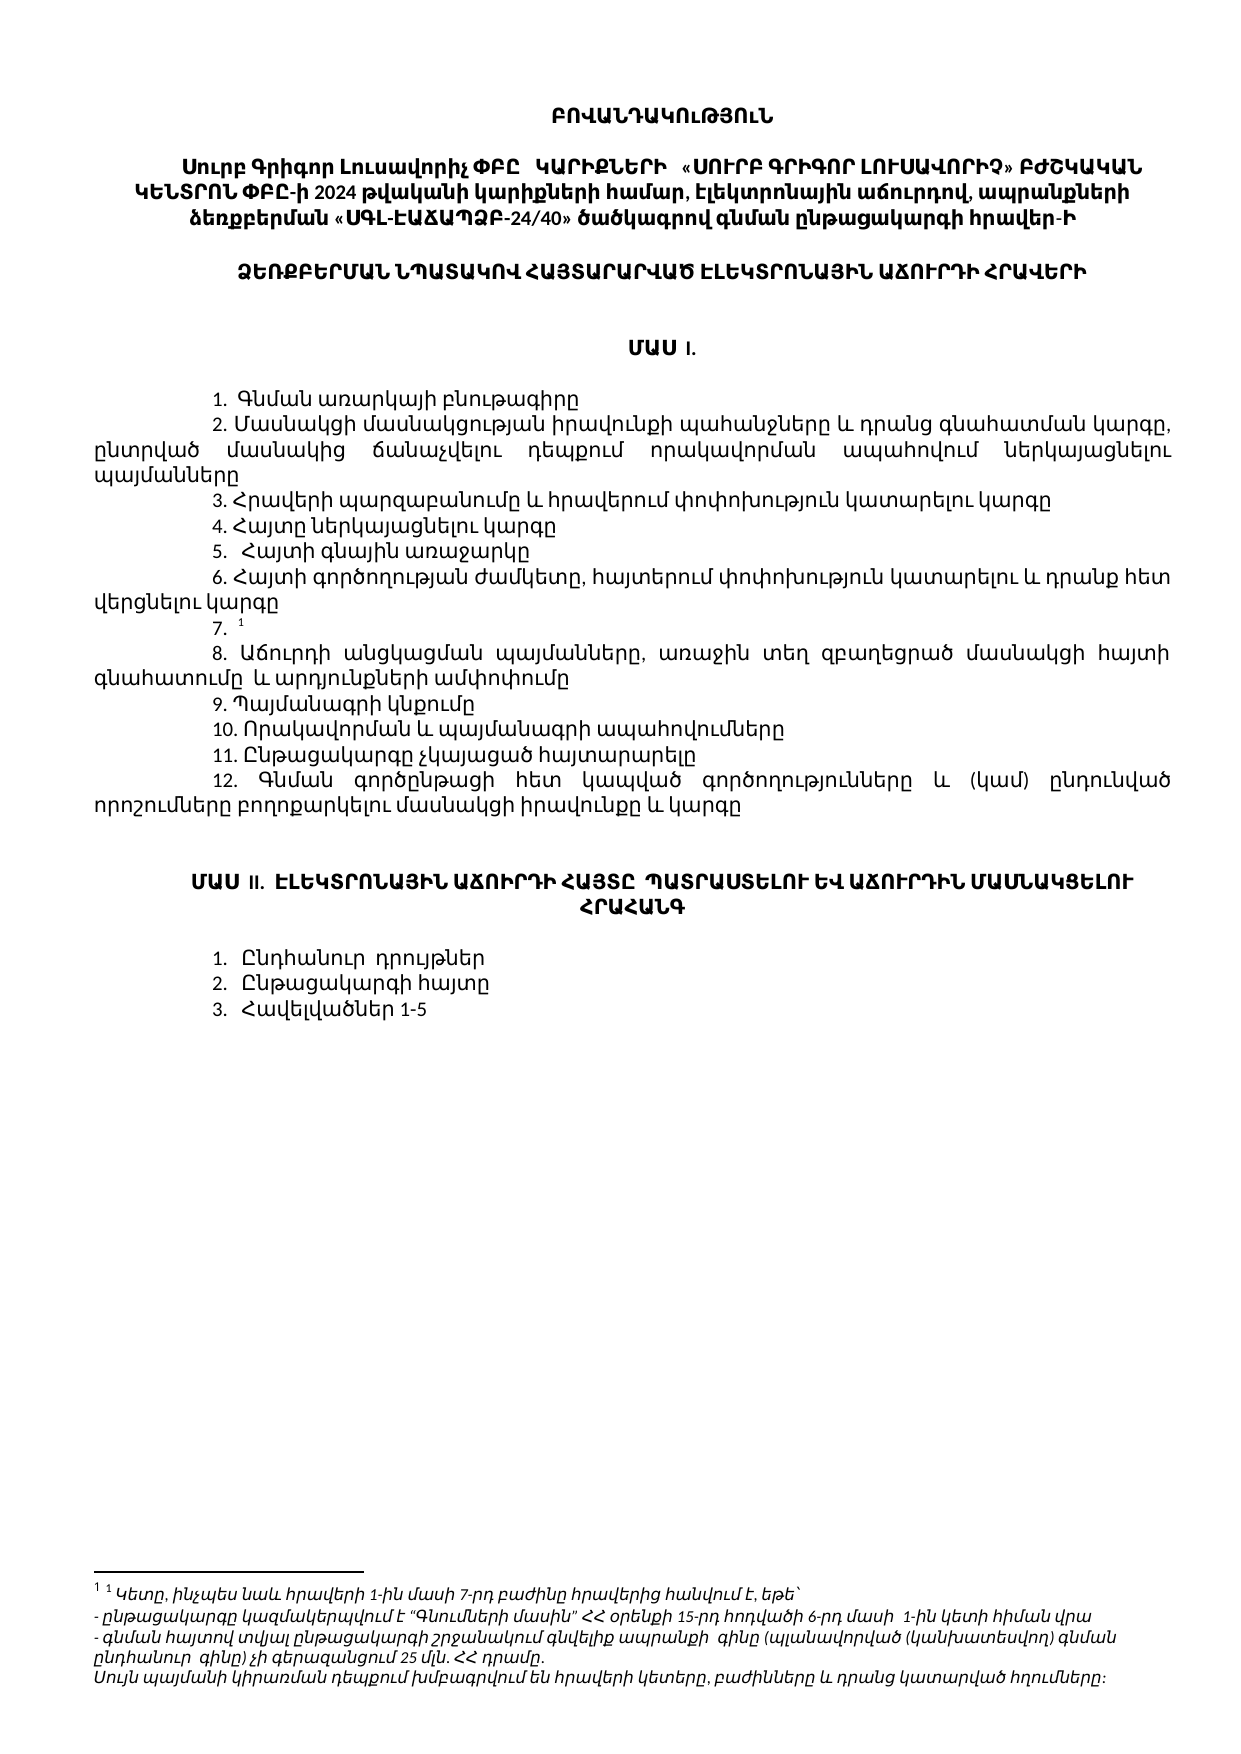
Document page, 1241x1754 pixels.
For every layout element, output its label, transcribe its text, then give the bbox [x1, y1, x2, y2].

text ՄԱՍ I. [94, 335, 1171, 361]
text ՄԱՍ II. ԷԼԵԿՏՐՈՆԱՅԻՆ ԱՃՈԻՐԴԻ ՀԱՅՏԸ ՊԱՏՐԱՍՏԵԼՈՒ ԵՎ ԱՃՈՒՐԴԻՆ ՄԱՍՆԱԿՑԵԼՈՒ ՀՐԱՀԱՆԳ [94, 869, 1171, 920]
text 7. 1 [94, 615, 1171, 640]
text 11. Ընթացակարգը չկայացած հայտարարելը [94, 742, 1171, 767]
text 9. Պայմանագրի կնքումը [94, 691, 1171, 716]
text 5. Հայտի գնային առաջարկը [94, 538, 1171, 564]
text 8. Աճուրդի անցկացման պայմանները, առաջին տեղ զբաղեցրած մասնակցի հայտի գնահատումը և արդյունքների ամփոփումը [94, 640, 1171, 691]
text Սուրբ Գրիգոր Լուսավորիչ ՓԲԸ ԿԱՐԻՔՆԵՐԻ «ՍՈՒՐԲ ԳՐԻԳՈՐ ԼՈՒՍԱՎՈՐԻՉ» ԲԺՇԿԱԿԱՆ ԿԵՆՏՐՈՆ ՓԲԸ-ի 2024 թվականի կարիքների համար, էլեկտրոնային աճուրդով, ապրանքների ձեռքբերման «ՍԳԼ-ԷԱՃԱՊՁԲ-24/40» ծածկագրով գնման ընթացակարգի հրավեր-Ի [94, 154, 1171, 230]
text 2. Ընթացակարգի հայտը [94, 971, 1171, 996]
text 1. Գնման առարկայի բնութագիրը [94, 386, 1171, 411]
text 12. Գնման գործընթացի հետ կապված գործողությունները և (կամ) ընդունված որոշումները բողոքարկելու մասնակցի իրավունքը և կարգը [94, 767, 1171, 818]
text ԲՈՎԱՆԴԱԿՈւԹՅՈւՆ [94, 103, 1171, 128]
text 4. Հայտը ներկայացնելու կարգը [94, 513, 1171, 538]
text 10. Որակավորման և պայմանագրի ապահովումները [94, 716, 1171, 742]
text 3. Հավելվածներ 1-5 [94, 996, 1171, 1021]
text 1. Ընդհանուր դրույթներ [94, 945, 1171, 971]
text 6. Հայտի գործողության ժամկետը, հայտերում փոփոխություն կատարելու և դրանք հետ վերցնելու կարգը [94, 564, 1171, 615]
text ՁԵՌՔԲԵՐՄԱՆ ՆՊԱՏԱԿՈՎ ՀԱՅՏԱՐԱՐՎԱԾ ԷԼԵԿՏՐՈՆԱՅԻՆ ԱՃՈՒՐԴԻ ՀՐԱՎԵՐԻ [94, 259, 1171, 284]
text 2. Մասնակցի մասնակցության իրավունքի պահանջները և դրանց գնահատման կարգը, ընտրված մասնակից ճանաչվելու դեպքում որակավորման ապահովում ներկայացնելու պայմանները [94, 411, 1171, 488]
text 3. Հրավերի պարզաբանումը և հրավերում փոփոխություն կատարելու կարգը [94, 488, 1171, 513]
